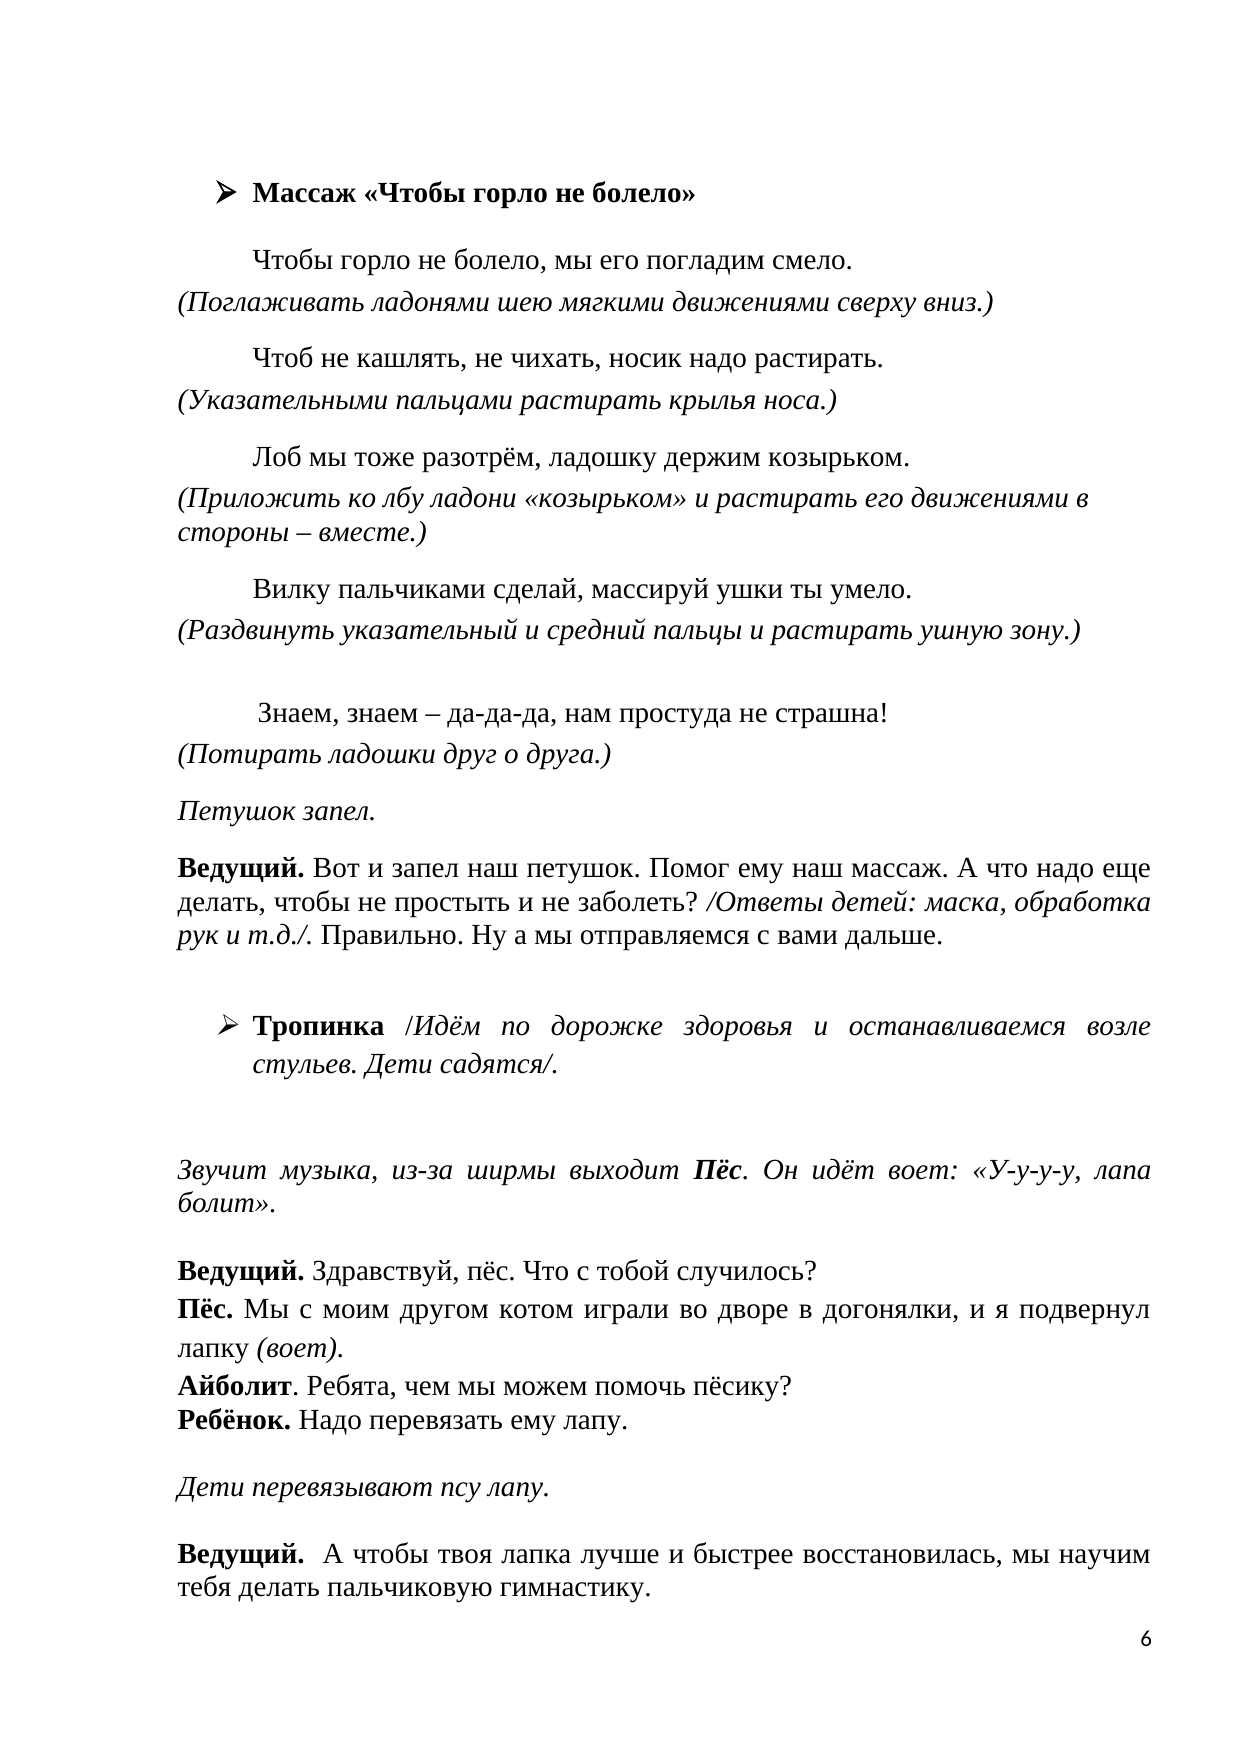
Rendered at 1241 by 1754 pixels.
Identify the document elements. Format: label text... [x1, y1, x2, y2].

list Ведущий. А чтобы твоя лапка лучше и быстрее восстановилась, мы научим тебя делать пальчиковую гимнастику. [177, 1536, 1152, 1603]
list Тропинка /Идём по дорожке здоровья и останавливаемся возле стульев. Дети садятся/. [215, 1008, 1152, 1080]
text (Приложить ко лбу ладони «козырьком» и растирать его движениями в стороны – вместе.) [177, 480, 1152, 547]
text (Потирать ладошки друг о друга.) [177, 736, 1152, 770]
text (Поглаживать ладонями шею мягкими движениями сверху вниз.) [177, 284, 1152, 317]
text Ведущий. Вот и запел наш петушок. Помог ему наш массаж. А что надо еще делать, чтобы не простыть и не заболеть? /Ответы детей: маска, обработка рук и т.д./. Правильно. Ну а мы отправляемся с вами дальше. [177, 850, 1152, 951]
list Дети перевязывают псу лапу. [177, 1469, 1152, 1502]
list Ведущий. Здравствуй, пёс. Что с тобой случилось? [177, 1253, 1152, 1286]
list Вилку пальчиками сделай, массируй ушки ты умело. [252, 571, 1152, 604]
text (Раздвинуть указательный и средний пальцы и растирать ушную зону.) [177, 612, 1152, 646]
list Ребёнок. Надо перевязать ему лапу. [177, 1402, 1152, 1435]
list Чтоб не кашлять, не чихать, носик надо растирать. [252, 341, 1152, 374]
list Чтобы горло не болело, мы его погладим смело. [252, 242, 1152, 276]
text Знаем, знаем – да-да-да, нам простуда не страшна! [177, 695, 1152, 728]
text (Указательными пальцами растирать крылья носа.) [177, 382, 1152, 416]
list Айболит. Ребята, чем мы можем помочь пёсику? [177, 1368, 1152, 1402]
list Лоб мы тоже разотрём, ладошку держим козырьком. [252, 439, 1152, 472]
list Пёс. Мы с моим другом котом играли во дворе в догонялки, и я подвернул лапку (воет). [177, 1291, 1152, 1363]
text Петушок запел. [177, 793, 1152, 827]
list Массаж «Чтобы горло не болело» [215, 175, 1152, 209]
list Звучит музыка, из-за ширмы выходит Пёс. Он идёт воет: «У-у-у-у, лапа болит». [177, 1152, 1152, 1219]
